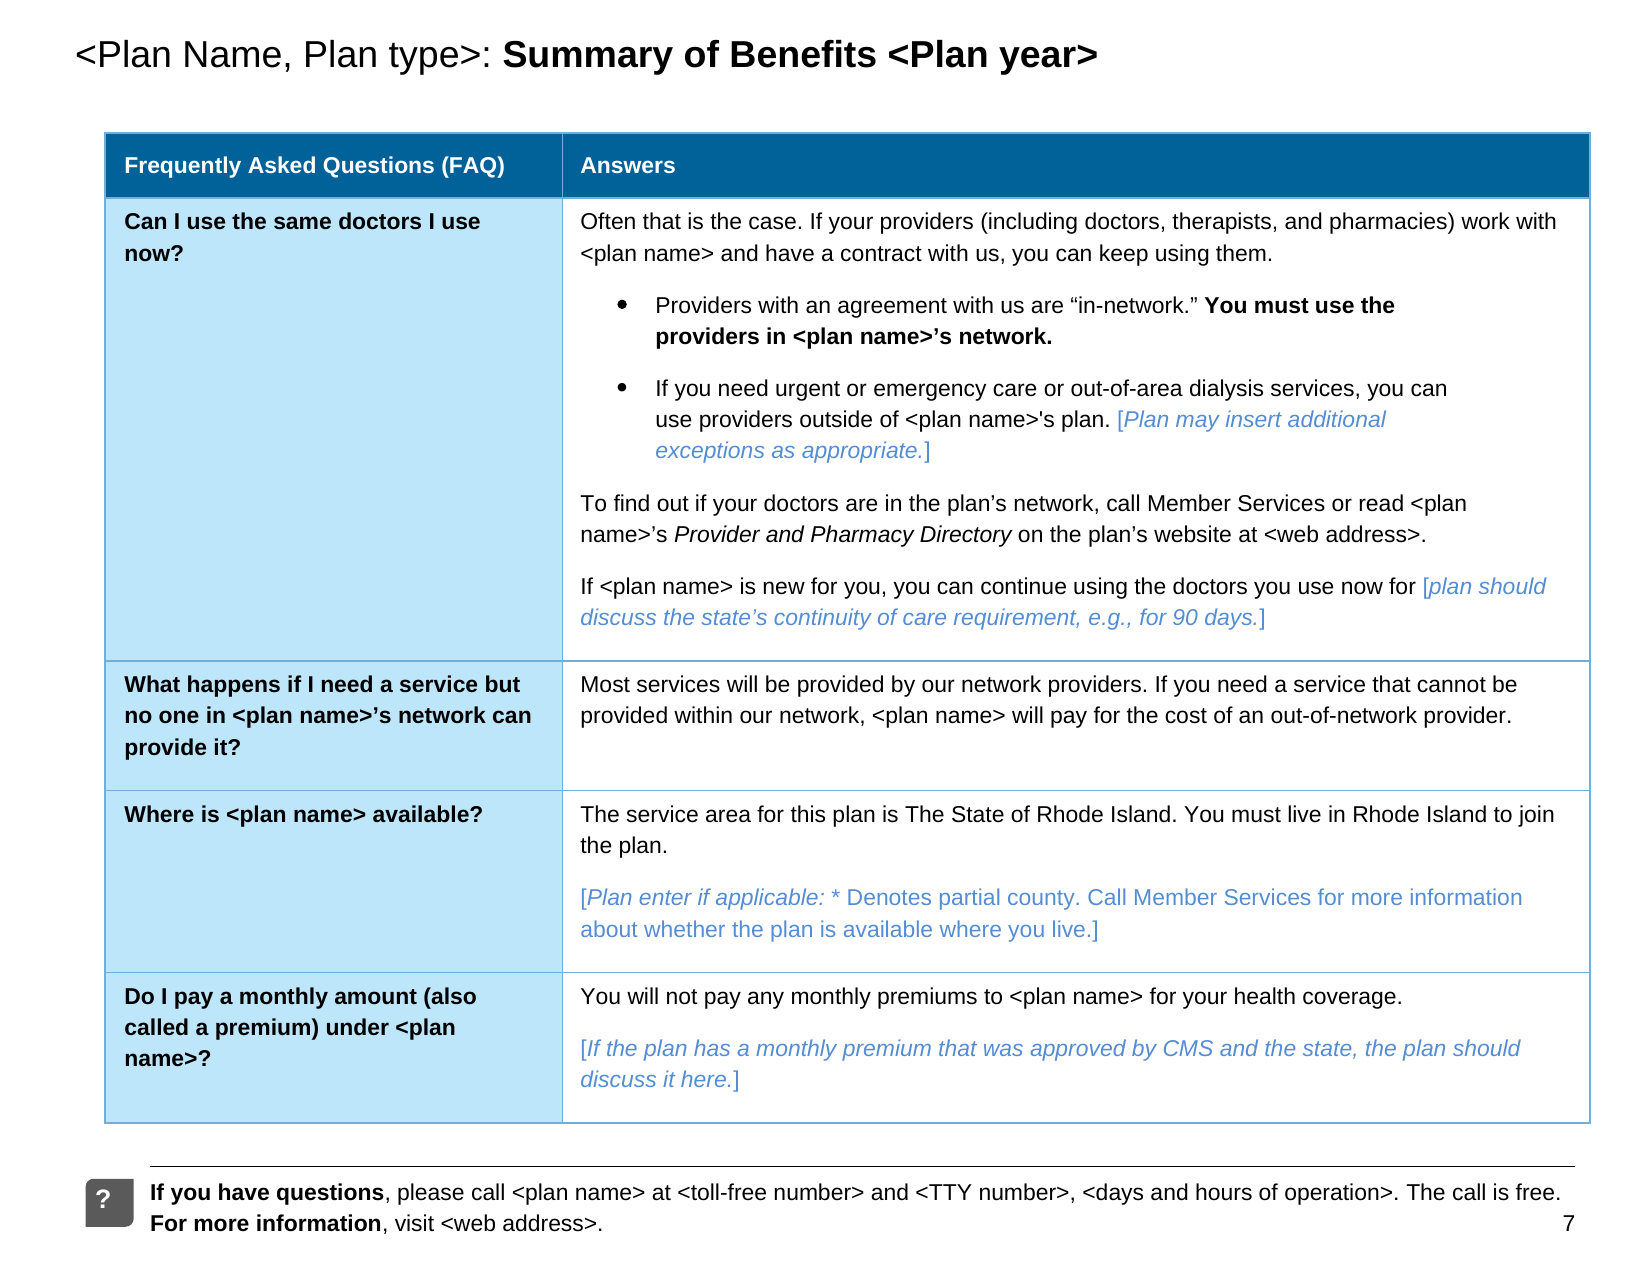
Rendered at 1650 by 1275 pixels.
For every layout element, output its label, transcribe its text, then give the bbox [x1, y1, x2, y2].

table_cell What happens if I need a service but no one in <plan name>’s network can provide it? [106, 662, 562, 790]
table_cell Most services will be provided by our network providers. If you need a service that cannot be provided within our network, <plan name> will pay for the cost of an out-of-network provider. [563, 662, 1589, 790]
table_cell The service area for this plan is The State of Rhode Island. You must live in Rhode Island to join the plan. [Plan enter if applicable: * Denotes partial county. Call Member Services for more information about whether the plan is available where you live.] [563, 791, 1589, 972]
table_cell Often that is the case. If your providers (including doctors, therapists, and pharmacies) work with <plan name> and have a contract with us, you can keep using them. Providers with an agreement with us are “in-network.” You must use the providers in <plan name>’s network. If you need urgent or emergency care or out-of-area dialysis services, you can use providers outside of <plan name>'s plan. [Plan may insert additional exceptions as appropriate.] To find out if your doctors are in the plan’s network, call Member Services or read <plan name>’s Provider and Pharmacy Directory on the plan’s website at <web address>. If <plan name> is new for you, you can continue using the doctors you use now for [plan should discuss the state’s continuity of care requirement, e.g., for 90 days.] [563, 199, 1589, 660]
table_header Frequently Asked Questions (FAQ) [106, 134, 562, 197]
table_cell Where is <plan name> available? [106, 791, 562, 972]
table_cell Do I pay a monthly amount (also called a premium) under <plan name>? [106, 973, 562, 1122]
table_header Answers [563, 134, 1589, 197]
table_cell You will not pay any monthly premiums to <plan name> for your health coverage. [If the plan has a monthly premium that was approved by CMS and the state, the plan should discuss it here.] [563, 973, 1589, 1122]
table_cell Can I use the same doctors I use now? [106, 199, 562, 660]
